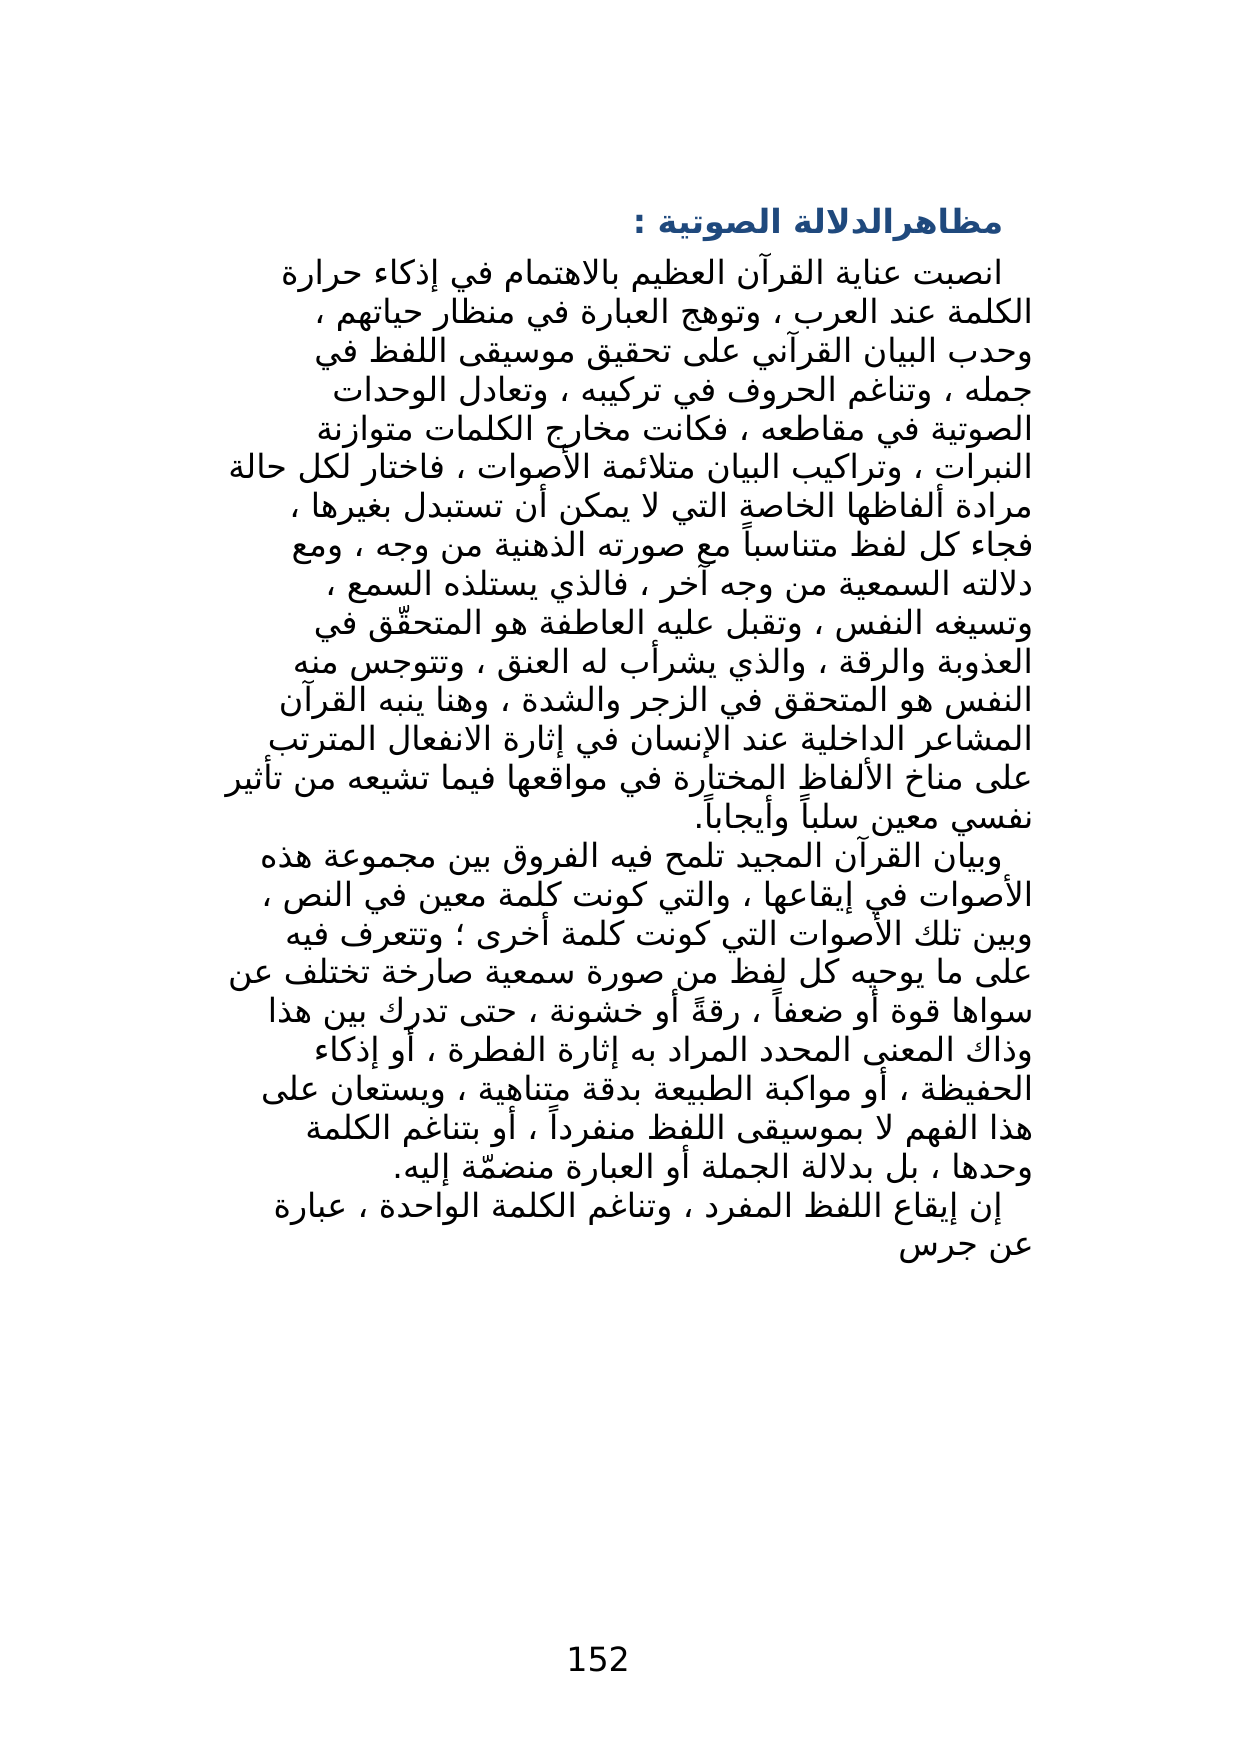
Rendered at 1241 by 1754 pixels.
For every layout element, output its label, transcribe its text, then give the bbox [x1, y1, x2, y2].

text انصبت عناية القرآن العظيم بالاهتمام في إذكاء حرارة الكلمة عند العرب ، وتوهج العبارة في منظار حياتهم ، وحدب البيان القرآني على تحقيق موسيقى اللفظ في جمله ، وتناغم الحروف في تركيبه ، وتعادل الوحدات الصوتية في مقاطعه ، فكانت مخارج الكلمات متوازنة النبرات ، وتراكيب البيان متلائمة الأصوات ، فاختار لكل حالة مرادة ألفاظها الخاصة التي لا يمكن أن تستبدل بغيرها ، فجاء كل لفظ متناسباً مع صورته الذهنية من وجه ، ومع دلالته السمعية من وجه آخر ، فالذي يستلذه السمع ، وتسيغه النفس ، وتقبل عليه العاطفة هو المتحقّق في العذوبة والرقة ، والذي يشرأب له العنق ، وتتوجس منه النفس هو المتحقق في الزجر والشدة ، وهنا ينبه القرآن المشاعر الداخلية عند الإنسان في إثارة الانفعال المترتب على مناخ الألفاظ المختارة في مواقعها فيما تشيعه من تأثير نفسي معين سلباً وأيجاباً. [222, 253, 1033, 836]
text إن إيقاع اللفظ المفرد ، وتناغم الكلمة الواحدة ، عبارة عن جرس [222, 1186, 1033, 1264]
subtitle مظاهرالدلالة الصوتية : [222, 202, 1033, 241]
text وبيان القرآن المجيد تلمح فيه الفروق بين مجموعة هذه الأصوات في إيقاعها ، والتي كونت كلمة معين في النص ، وبين تلك الأصوات التي كونت كلمة أخرى ؛ وتتعرف فيه على ما يوحيه كل لفظ من صورة سمعية صارخة تختلف عن سواها قوة أو ضعفاً ، رقةً أو خشونة ، حتى تدرك بين هذا وذاك المعنى المحدد المراد به إثارة الفطرة ، أو إذكاء الحفيظة ، أو مواكبة الطبيعة بدقة متناهية ، ويستعان على هذا الفهم لا بموسيقى اللفظ منفرداً ، أو بتناغم الكلمة وحدها ، بل بدلالة الجملة أو العبارة منضمّة إليه. [222, 836, 1033, 1186]
